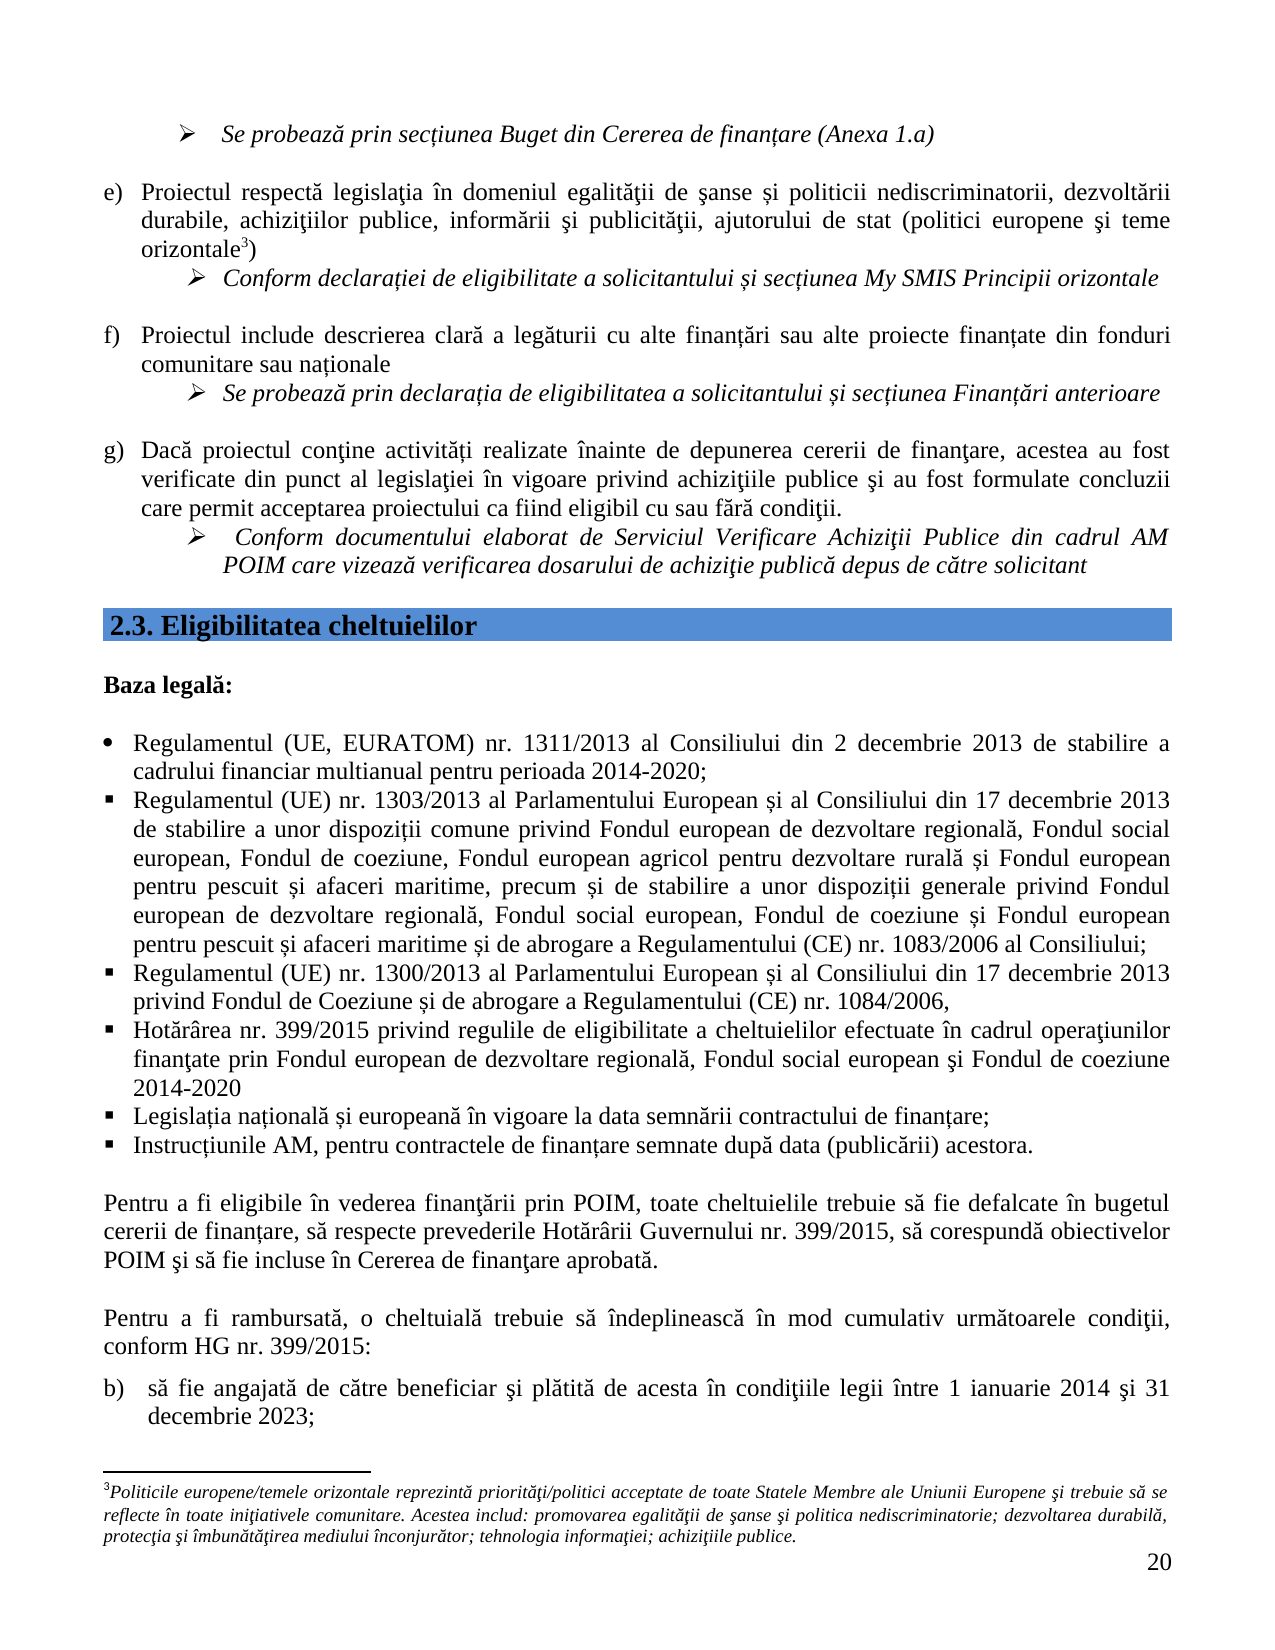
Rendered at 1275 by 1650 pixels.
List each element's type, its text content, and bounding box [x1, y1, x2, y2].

text Pentru a fi rambursată, o cheltuială trebuie să îndeplinească în mod cumulativ următoarele condiţii, conform HG nr. 399/2015: [103, 1303, 1172, 1360]
text Baza legală: [103, 670, 1172, 699]
list Conform documentului elaborat de Serviciul Verificare Achiziţii Publice din cadrul AM POIM care vizează verificarea dosarului de achiziţie publică depus de către solicitant [185, 522, 1172, 579]
subtitle 2.3. Eligibilitatea cheltuielilor [103, 608, 1172, 641]
list Se probează prin declarația de eligibilitatea a solicitantului și secțiunea Finanțări anterioare [185, 378, 1172, 407]
list Proiectul respectă legislaţia în domeniul egalităţii de şanse și politicii nediscriminatorii, dezvoltării durabile, achiziţiilor publice, informării şi publicităţii, ajutorului de stat (politici europene şi teme orizontale) [103, 177, 1172, 263]
list Conform declarației de eligibilitate a solicitantului și secțiunea My SMIS Principii orizontale [185, 263, 1172, 292]
list Legislația națională și europeană în vigoare la data semnării contractului de finanțare; [103, 1101, 1172, 1130]
list Regulamentul (UE, EURATOM) nr. 1311/2013 al Consiliului din 2 decembrie 2013 de stabilire a cadrului financiar multianual pentru perioada 2014-2020; [103, 728, 1172, 785]
text Pentru a fi eligibile în vederea finanţării prin POIM, toate cheltuielile trebuie să fie defalcate în bugetul cererii de finanțare, să respecte prevederile Hotărârii Guvernului nr. 399/2015, să corespundă obiectivelor POIM şi să fie incluse în Cererea de finanţare aprobată. [103, 1188, 1172, 1274]
list Dacă proiectul conţine activități realizate înainte de depunerea cererii de finanţare, acestea au fost verificate din punct al legislaţiei în vigoare privind achiziţiile publice şi au fost formulate concluzii care permit acceptarea proiectului ca fiind eligibil cu sau fără condiţii. [103, 435, 1172, 522]
list Proiectul include descrierea clară a legăturii cu alte finanțări sau alte proiecte finanțate din fonduri comunitare sau naționale [103, 320, 1172, 378]
list Hotărârea nr. 399/2015 privind regulile de eligibilitate a cheltuielilor efectuate în cadrul operaţiunilor finanţate prin Fondul european de dezvoltare regională, Fondul social european şi Fondul de coeziune 2014-2020 [103, 1015, 1172, 1101]
list Regulamentul (UE) nr. 1300/2013 al Parlamentului European și al Consiliului din 17 decembrie 2013 privind Fondul de Coeziune și de abrogare a Regulamentului (CE) nr. 1084/2006, [103, 958, 1172, 1015]
list Se probează prin secțiunea Buget din Cererea de finanțare (Anexa 1.a) [177, 119, 1172, 148]
list să fie angajată de către beneficiar şi plătită de acesta în condiţiile legii între 1 ianuarie 2014 şi 31 decembrie 2023; [103, 1373, 1172, 1430]
list Instrucțiunile AM, pentru contractele de finanțare semnate după data (publicării) acestora. [103, 1130, 1172, 1159]
list Regulamentul (UE) nr. 1303/2013 al Parlamentului European și al Consiliului din 17 decembrie 2013 de stabilire a unor dispoziții comune privind Fondul european de dezvoltare regională, Fondul social european, Fondul de coeziune, Fondul european agricol pentru dezvoltare rurală și Fondul european pentru pescuit și afaceri maritime, precum și de stabilire a unor dispoziții generale privind Fondul european de dezvoltare regională, Fondul social european, Fondul de coeziune și Fondul european pentru pescuit și afaceri maritime și de abrogare a Regulamentului (CE) nr. 1083/2006 al Consiliului; [103, 785, 1172, 958]
